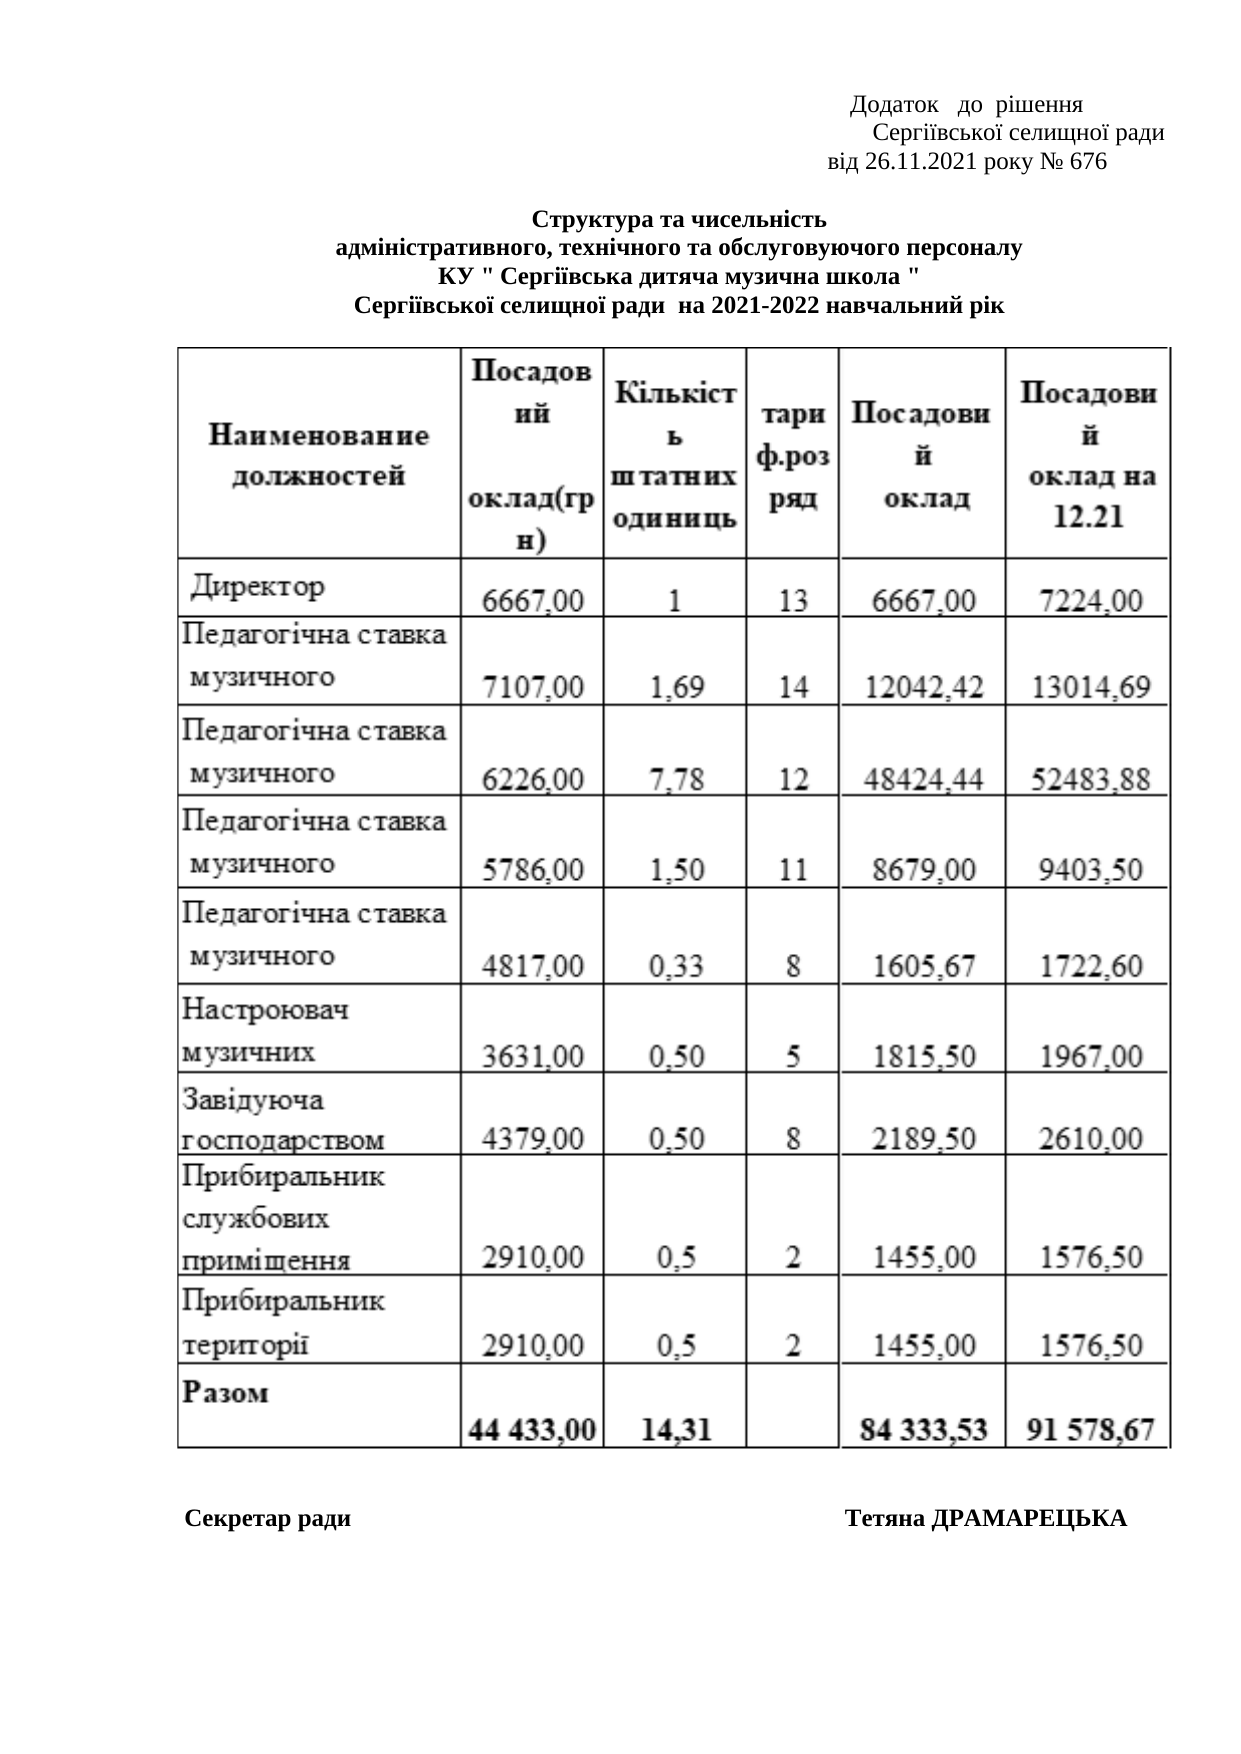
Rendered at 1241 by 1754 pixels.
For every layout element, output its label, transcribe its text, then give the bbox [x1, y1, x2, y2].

picture [177, 347, 1180, 1455]
text Сергіївської селищної ради [177, 117, 1181, 146]
text від 26.11.2021 року № 676 [177, 146, 1181, 175]
text Додаток до рішення [177, 89, 1181, 117]
text Сергіївської селищної ради на 2021-2022 навчальний рік [177, 290, 1181, 319]
text Структура та чисельність [177, 204, 1181, 232]
text КУ " Сергіївська дитяча музична школа " [177, 261, 1181, 290]
text адміністративного, технічного та обслуговуючого персоналу [177, 232, 1181, 261]
